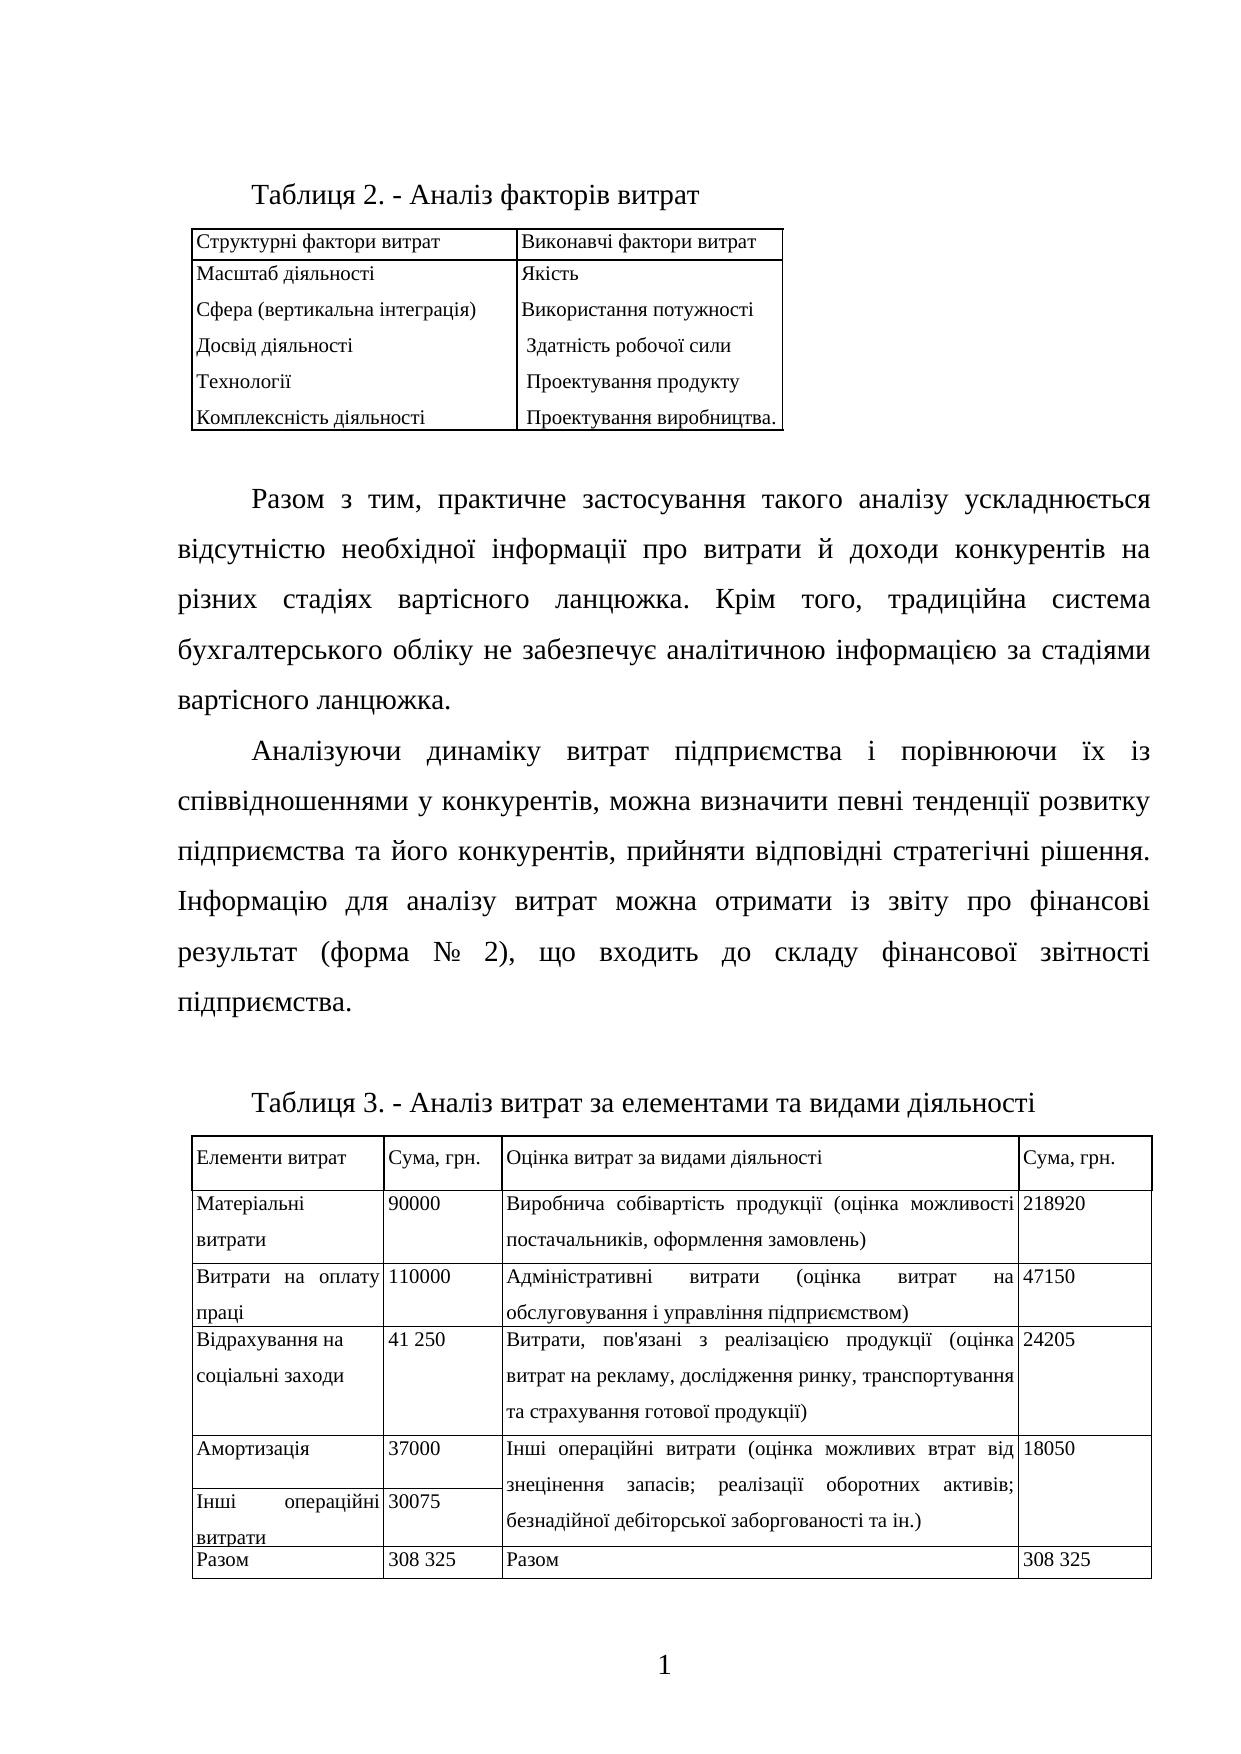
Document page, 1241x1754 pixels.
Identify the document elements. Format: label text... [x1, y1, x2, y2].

table_cell 37000 [384, 1436, 502, 1488]
text Таблиця 3. - Аналіз витрат за елементами та видами діяльності [177, 1085, 1152, 1118]
table_cell Адміністративні витрати (оцінка витрат на обслуговування і управління підприємством) [503, 1264, 1018, 1326]
table_cell Разом [193, 1547, 383, 1577]
table_header Структурні фактори витрат [193, 230, 516, 259]
table_cell Матеріальні витрати [193, 1191, 383, 1263]
table_cell 41 250 [384, 1327, 502, 1435]
table_cell Інші операційні витрати [229, 1489, 383, 1546]
table_header Сума, грн. [1020, 1137, 1151, 1189]
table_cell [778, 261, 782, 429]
table_cell Витрати, пов'язані з реалізацією продукції (оцінка витрат на рекламу, дослідження ринку, транспортування та страхування готової продукції) [503, 1327, 1018, 1435]
text Разом з тим, практичне застосування такого аналізу ускладнюється відсутністю необхідної інформації про витрати й доходи конкурентів на різних стадіях вартісного ланцюжка. Крім того, традиційна система бухгалтерського обліку не забезпечує аналітичною інформацією за стадіями вартісного ланцюжка. [177, 481, 1152, 716]
table_cell Інші операційні витрати (оцінка можливих втрат від знецінення запасів; реалізації оборотних активів; безнадійної дебіторської заборгованості та ін.) [503, 1436, 1018, 1546]
table_cell Відрахування на соціальні заходи [193, 1327, 383, 1435]
table_header Оцінка витрат за видами діяльності [503, 1137, 1018, 1189]
text Аналізуючи динаміку витрат підприємства і порівнюючи їх із співвідношеннями у конкурентів, можна визначити певні тенденції розвитку підприємства та його конкурентів, прийняти відповідні стратегічні рішення. Інформацію для аналізу витрат можна отримати із звіту про фінансові результат (форма № 2), що входить до складу фінансової звітності підприємства. [177, 733, 1152, 1018]
table_cell Масштаб діяльності Сфера (вертикальна інтеграція) Досвід діяльності Технології Комплексність діяльності [193, 261, 516, 429]
table_cell 24205 [1019, 1327, 1151, 1435]
table_header Виконавчі фактори витрат [518, 230, 782, 259]
table_cell 110000 [384, 1264, 502, 1326]
table_cell 308 325 [1019, 1547, 1151, 1577]
table_cell 30075 [384, 1489, 502, 1546]
table_cell 218920 [1019, 1191, 1151, 1263]
table_cell Виробнича собівартість продукції (оцінка можливості постачальників, оформлення замовлень) [503, 1191, 1018, 1263]
table_cell 308 325 [384, 1547, 502, 1577]
table_cell Разом [503, 1547, 1018, 1577]
table_cell 47150 [1019, 1264, 1151, 1326]
table_header Сума, грн. [385, 1137, 501, 1189]
table_cell Витрати на оплату праці [193, 1264, 383, 1326]
table_header Елементи витрат [193, 1137, 383, 1189]
text Таблиця 2. - Аналіз факторів витрат [177, 177, 1152, 211]
table_cell Інші операційні витрати [193, 1489, 228, 1546]
table_cell 90000 [384, 1191, 502, 1263]
table_cell Амортизація [193, 1436, 383, 1488]
table_cell 18050 [1019, 1436, 1151, 1546]
